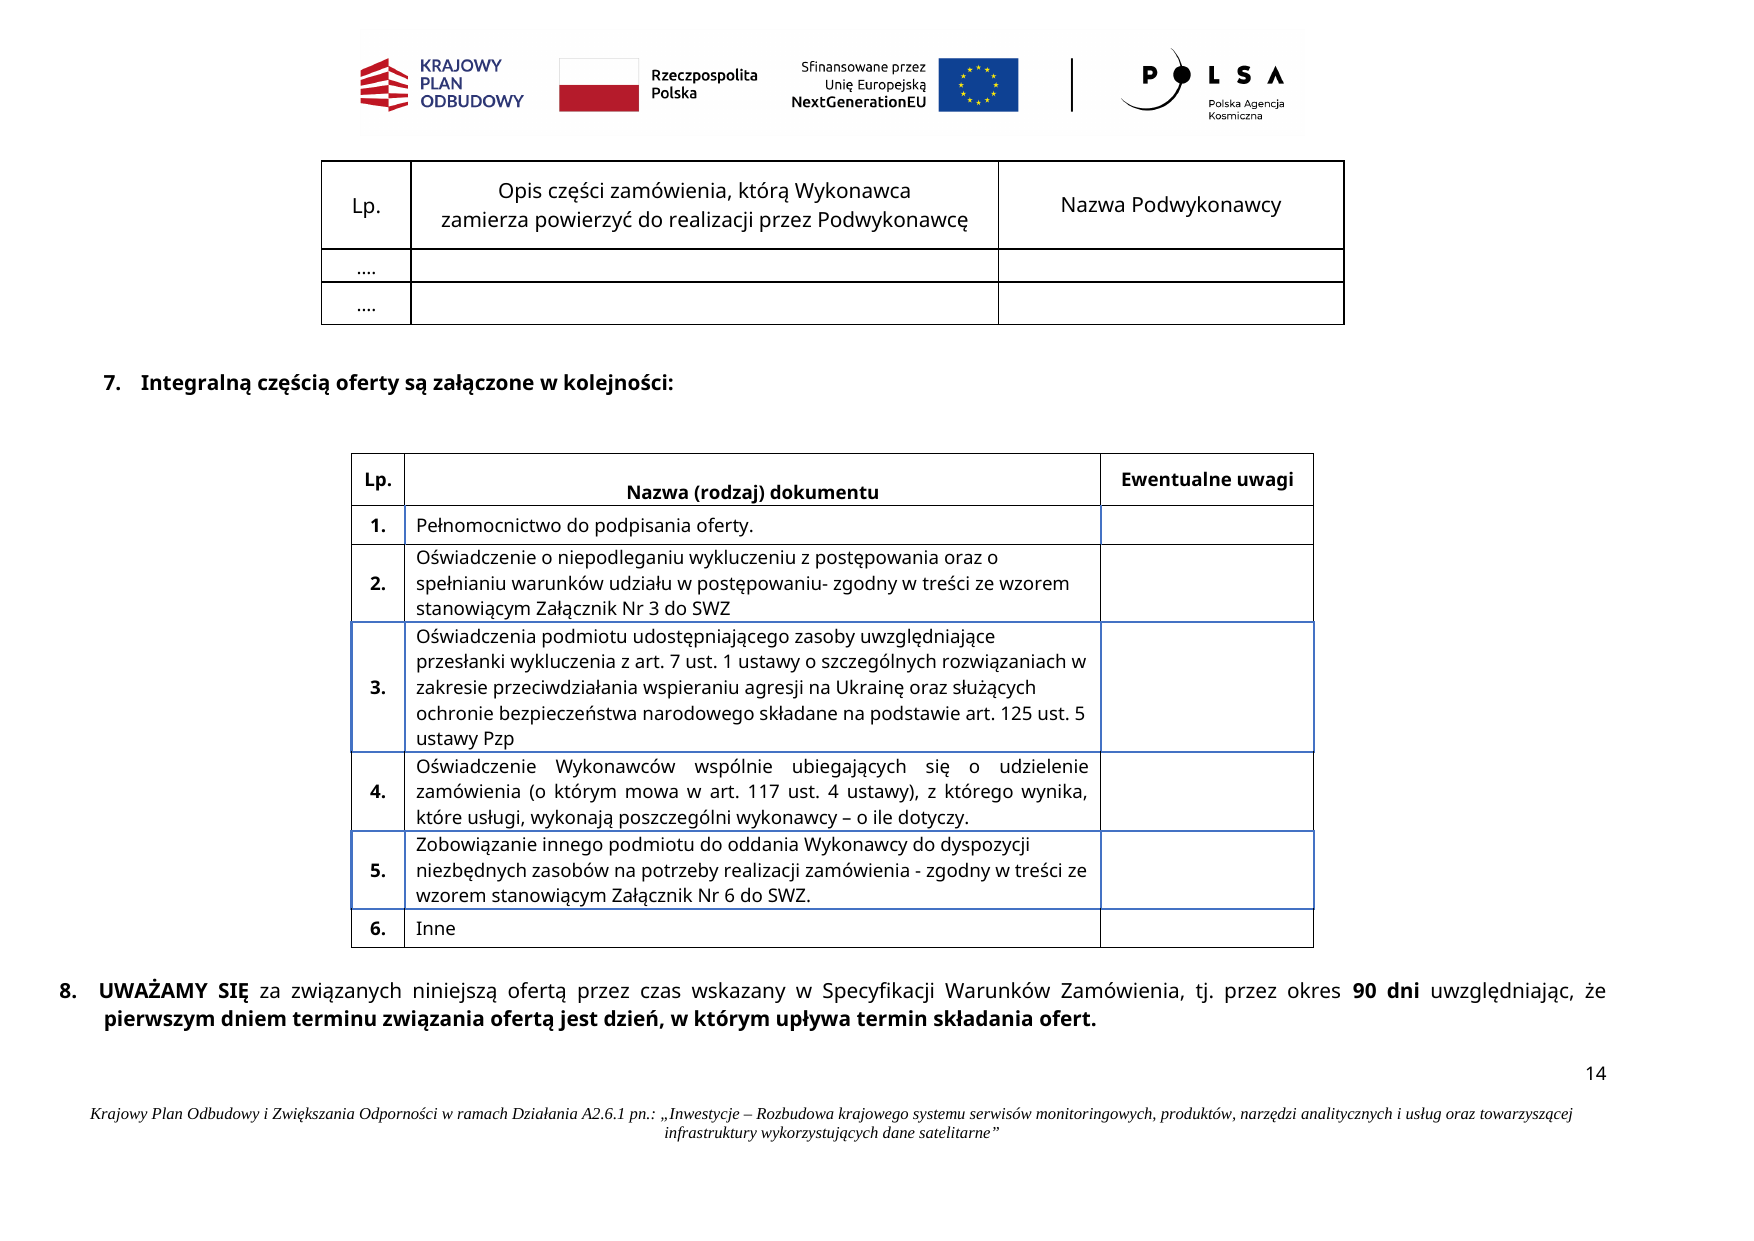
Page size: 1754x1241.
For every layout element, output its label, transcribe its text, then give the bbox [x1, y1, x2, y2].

table_cell Oświadczenie Wykonawców wspólnie ubiegających się o udzielenie zamówienia (o którym mowa w art. 117 ust. 4 ustawy), z którego wynika, które usługi, wykonają poszczególni wykonawcy – o ile dotyczy. [405, 753, 1100, 829]
table_cell [1101, 753, 1313, 829]
table_cell …. [322, 250, 410, 281]
table_header Lp. [352, 454, 404, 505]
table_header Lp. [322, 162, 410, 248]
table_header Ewentualne uwagi [1101, 454, 1313, 505]
table_header Nazwa (rodzaj) dokumentu [405, 454, 1100, 505]
table_cell Oświadczenia podmiotu udostępniającego zasoby uwzględniające przesłanki wykluczenia z art. 7 ust. 1 ustawy o szczególnych rozwiązaniach w zakresie przeciwdziałania wspieraniu agresji na Ukrainę oraz służących ochronie bezpieczeństwa narodowego składane na podstawie art. 125 ust. 5 ustawy Pzp [406, 623, 1100, 751]
table_cell Oświadczenie o niepodleganiu wykluczeniu z postępowania oraz o spełnianiu warunków udziału w postępowaniu- zgodny w treści ze wzorem stanowiącym Załącznik Nr 3 do SWZ [405, 545, 1100, 621]
table_cell [999, 250, 1343, 281]
table_cell …. [322, 283, 410, 324]
table_cell [1101, 545, 1313, 621]
table_cell [1101, 910, 1313, 947]
table_cell 3. [353, 623, 404, 751]
table_cell [412, 250, 998, 281]
table_cell Zobowiązanie innego podmiotu do oddania Wykonawcy do dyspozycji niezbędnych zasobów na potrzeby realizacji zamówienia - zgodny w treści ze wzorem stanowiącym Załącznik Nr 6 do SWZ. [406, 832, 1100, 908]
table_cell 2. [352, 545, 404, 621]
table_cell [1102, 832, 1313, 908]
table_cell [1102, 623, 1313, 751]
list UWAŻAMY SIĘ za związanych niniejszą ofertą przez czas wskazany w Specyfikacji Warunków Zamówienia, tj. przez okres 90 dni uwzględniając, że pierwszym dniem terminu związania ofertą jest dzień, w którym upływa termin składania ofert. [59, 976, 1606, 1033]
table_cell Pełnomocnictwo do podpisania oferty. [406, 506, 1100, 543]
table_cell [999, 283, 1343, 324]
table_cell [412, 283, 998, 324]
picture [360, 29, 1306, 136]
table_cell 5. [353, 832, 404, 908]
table_cell 6. [352, 910, 404, 947]
table_header Opis części zamówienia, którą Wykonawca zamierza powierzyć do realizacji przez Podwykonawcę [412, 162, 998, 248]
table_cell 4. [352, 753, 404, 829]
list Integralną częścią oferty są załączone w kolejności: [103, 368, 1606, 396]
table_cell [1102, 506, 1313, 543]
table_header Nazwa Podwykonawcy [999, 162, 1343, 248]
table_cell Inne [405, 910, 1100, 947]
table_cell 1. [352, 506, 404, 543]
